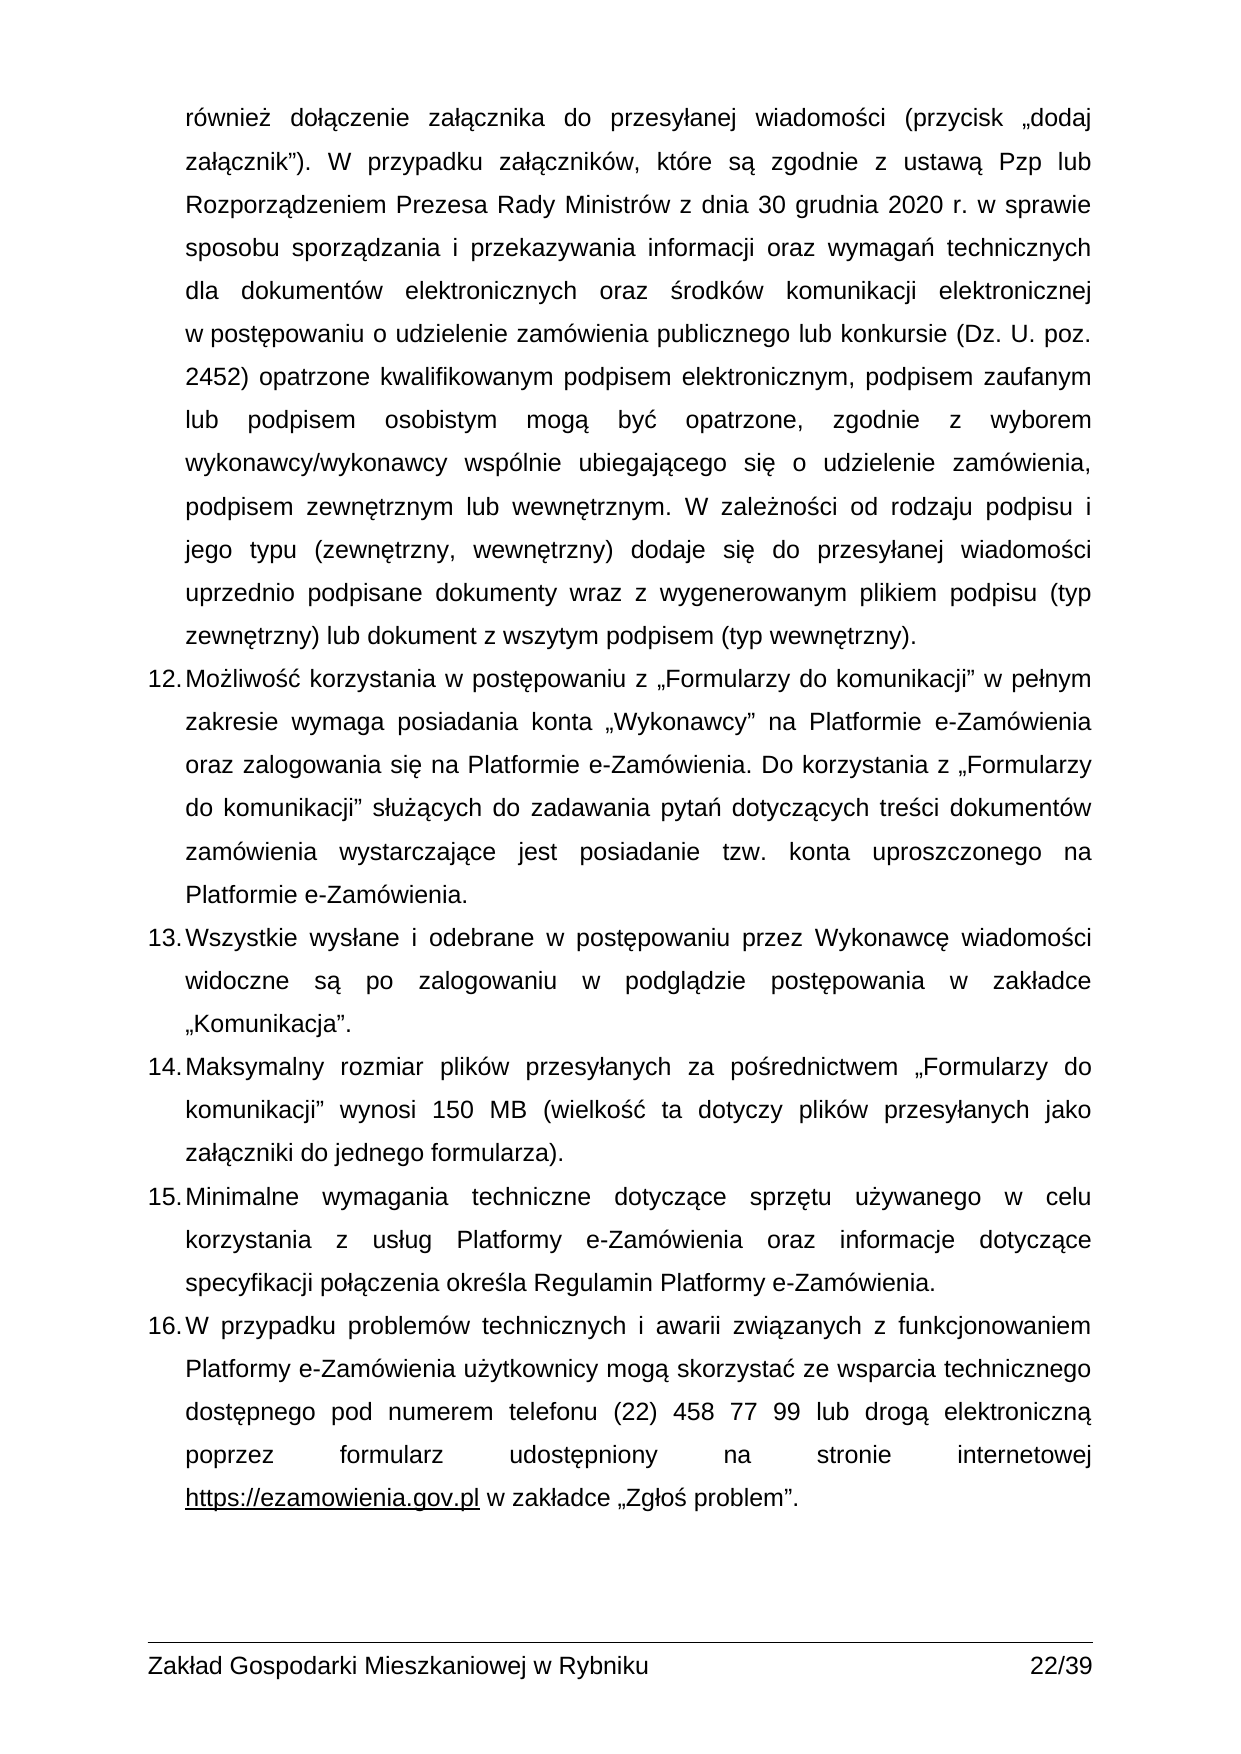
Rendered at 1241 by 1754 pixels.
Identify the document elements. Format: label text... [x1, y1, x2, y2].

text również dołączenie załącznika do przesyłanej wiadomości (przycisk „dodaj załącznik”). W przypadku załączników, które są zgodnie z ustawą Pzp lub Rozporządzeniem Prezesa Rady Ministrów z dnia 30 grudnia 2020 r. w sprawie sposobu sporządzania i przekazywania informacji oraz wymagań technicznych dla dokumentów elektronicznych oraz środków komunikacji elektronicznej w postępowaniu o udzielenie zamówienia publicznego lub konkursie (Dz. U. poz. 2452) opatrzone kwalifikowanym podpisem elektronicznym, podpisem zaufanym lub podpisem osobistym mogą być opatrzone, zgodnie z wyborem wykonawcy/wykonawcy wspólnie ubiegającego się o udzielenie zamówienia, podpisem zewnętrznym lub wewnętrznym. W zależności od rodzaju podpisu i jego typu (zewnętrzny, wewnętrzny) dodaje się do przesyłanej wiadomości uprzednio podpisane dokumenty wraz z wygenerowanym plikiem podpisu (typ zewnętrzny) lub dokument z wszytym podpisem (typ wewnętrzny). [185, 103, 1093, 650]
list Maksymalny rozmiar plików przesyłanych za pośrednictwem „Formularzy do komunikacji” wynosi 150 MB (wielkość ta dotyczy plików przesyłanych jako załączniki do jednego formularza). [148, 1052, 1093, 1167]
list W przypadku problemów technicznych i awarii związanych z funkcjonowaniem Platformy e-Zamówienia użytkownicy mogą skorzystać ze wsparcia technicznego dostępnego pod numerem telefonu (22) 458 77 99 lub drogą elektroniczną poprzez formularz udostępniony na stronie internetowej https://ezamowienia.gov.pl w zakładce „Zgłoś problem”. [148, 1311, 1093, 1512]
list Wszystkie wysłane i odebrane w postępowaniu przez Wykonawcę wiadomości widoczne są po zalogowaniu w podglądzie postępowania w zakładce „Komunikacja”. [148, 923, 1093, 1038]
list Możliwość korzystania w postępowaniu z „Formularzy do komunikacji” w pełnym zakresie wymaga posiadania konta „Wykonawcy” na Platformie e-Zamówienia oraz zalogowania się na Platformie e-Zamówienia. Do korzystania z „Formularzy do komunikacji” służących do zadawania pytań dotyczących treści dokumentów zamówienia wystarczające jest posiadanie tzw. konta uproszczonego na Platformie e-Zamówienia. [148, 664, 1093, 908]
list Minimalne wymagania techniczne dotyczące sprzętu używanego w celu korzystania z usług Platformy e-Zamówienia oraz informacje dotyczące specyfikacji połączenia określa Regulamin Platformy e-Zamówienia. [148, 1182, 1093, 1297]
